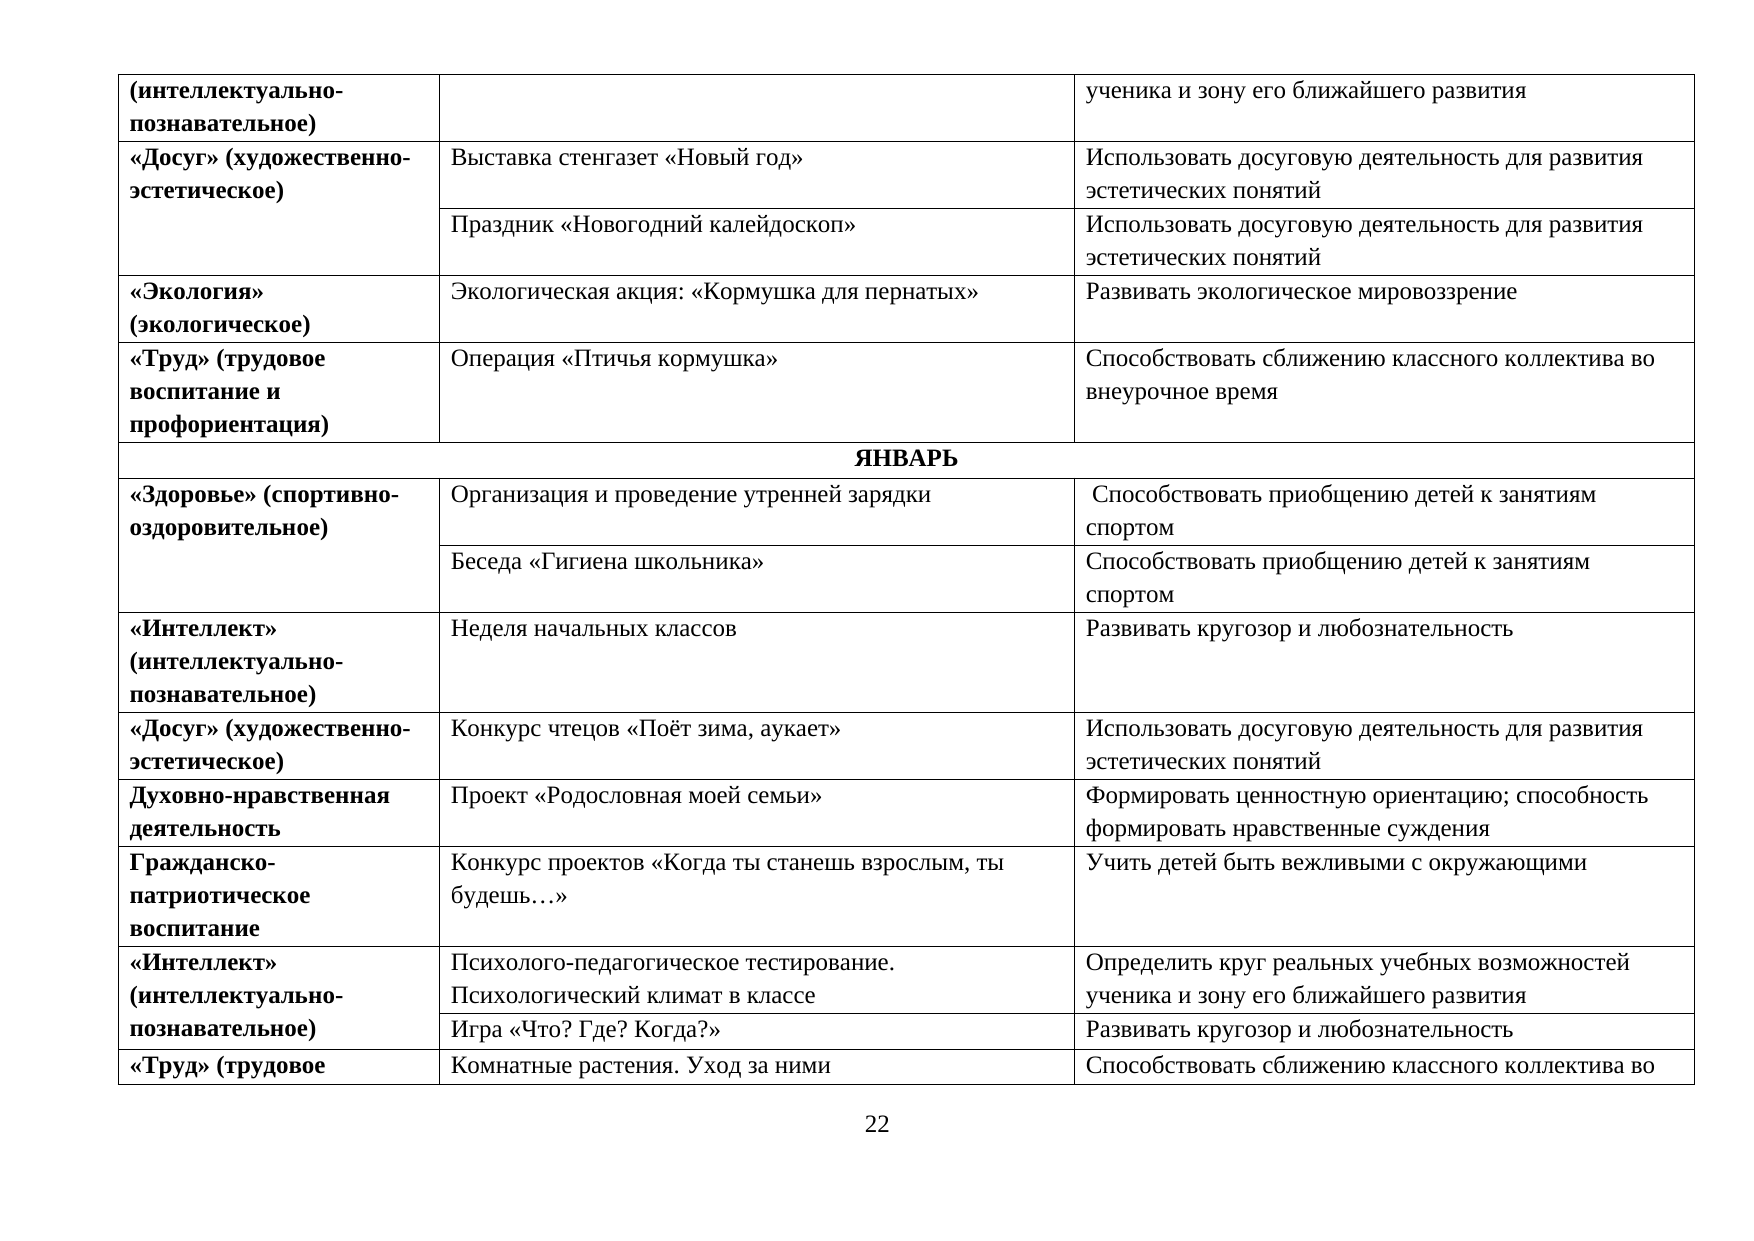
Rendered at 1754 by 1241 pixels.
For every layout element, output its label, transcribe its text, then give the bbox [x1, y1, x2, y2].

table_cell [440, 1050, 1074, 1084]
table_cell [1075, 75, 1694, 141]
table_cell Операция «Птичья кормушка» [440, 343, 1074, 442]
table_cell Способствовать приобщению детей к занятиям спортом [1075, 479, 1694, 545]
table_cell «Труд» (трудовое воспитание и профориентация) [119, 343, 439, 442]
table_cell Игра «Что? Где? Когда?» [440, 1014, 1074, 1049]
table_cell Экологическая акция: «Кормушка для пернатых» [440, 276, 1074, 342]
table_cell «Экология» (экологическое) [119, 276, 439, 342]
table_cell Формировать ценностную ориентацию; способность формировать нравственные суждения [1075, 780, 1694, 846]
table_cell Развивать кругозор и любознательность [1075, 613, 1694, 712]
table_cell «Интеллект» (интеллектуально-познавательное) [119, 613, 439, 712]
table_cell Способствовать сближению классного коллектива во внеурочное время [1075, 343, 1694, 442]
table_cell Духовно-нравственная деятельность [119, 780, 439, 846]
table_cell Организация и проведение утренней зарядки [440, 479, 1074, 545]
table_cell Конкурс чтецов «Поёт зима, аукает» [440, 713, 1074, 779]
table_cell «Здоровье» (спортивно-оздоровительное) [119, 479, 439, 612]
table_cell Психолого-педагогическое тестирование. Психологический климат в классе [440, 947, 1074, 1013]
table_cell Выставка стенгазет «Новый год» [440, 142, 1074, 208]
table_cell Праздник «Новогодний калейдоскоп» [440, 209, 1074, 275]
table_cell Развивать экологическое мировоззрение [1075, 276, 1694, 342]
table_cell Гражданско-патриотическое воспитание [119, 847, 439, 946]
table_cell Учить детей быть вежливыми с окружающими [1075, 847, 1694, 946]
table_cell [1075, 1050, 1694, 1084]
table_cell Определить круг реальных учебных возможностей ученика и зону его ближайшего развития [1075, 947, 1694, 1013]
table_cell Беседа «Гигиена школьника» [440, 546, 1074, 612]
table_cell Конкурс проектов «Когда ты станешь взрослым, ты будешь…» [440, 847, 1074, 946]
table_cell «Интеллект» (интеллектуально-познавательное) [119, 947, 439, 1049]
table_cell «Досуг» (художественно-эстетическое) [119, 142, 439, 275]
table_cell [119, 75, 439, 141]
table_cell Использовать досуговую деятельность для развития эстетических понятий [1075, 209, 1694, 275]
table_cell Проект «Родословная моей семьи» [440, 780, 1074, 846]
table_cell Использовать досуговую деятельность для развития эстетических понятий [1075, 713, 1694, 779]
table_cell Развивать кругозор и любознательность [1075, 1014, 1694, 1049]
table_cell Использовать досуговую деятельность для развития эстетических понятий [1075, 142, 1694, 208]
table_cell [119, 1050, 439, 1084]
table_cell «Досуг» (художественно-эстетическое) [119, 713, 439, 779]
table_cell Способствовать приобщению детей к занятиям спортом [1075, 546, 1694, 612]
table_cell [440, 75, 1074, 141]
table_cell Неделя начальных классов [440, 613, 1074, 712]
table_cell ЯНВАРЬ [119, 443, 1694, 478]
